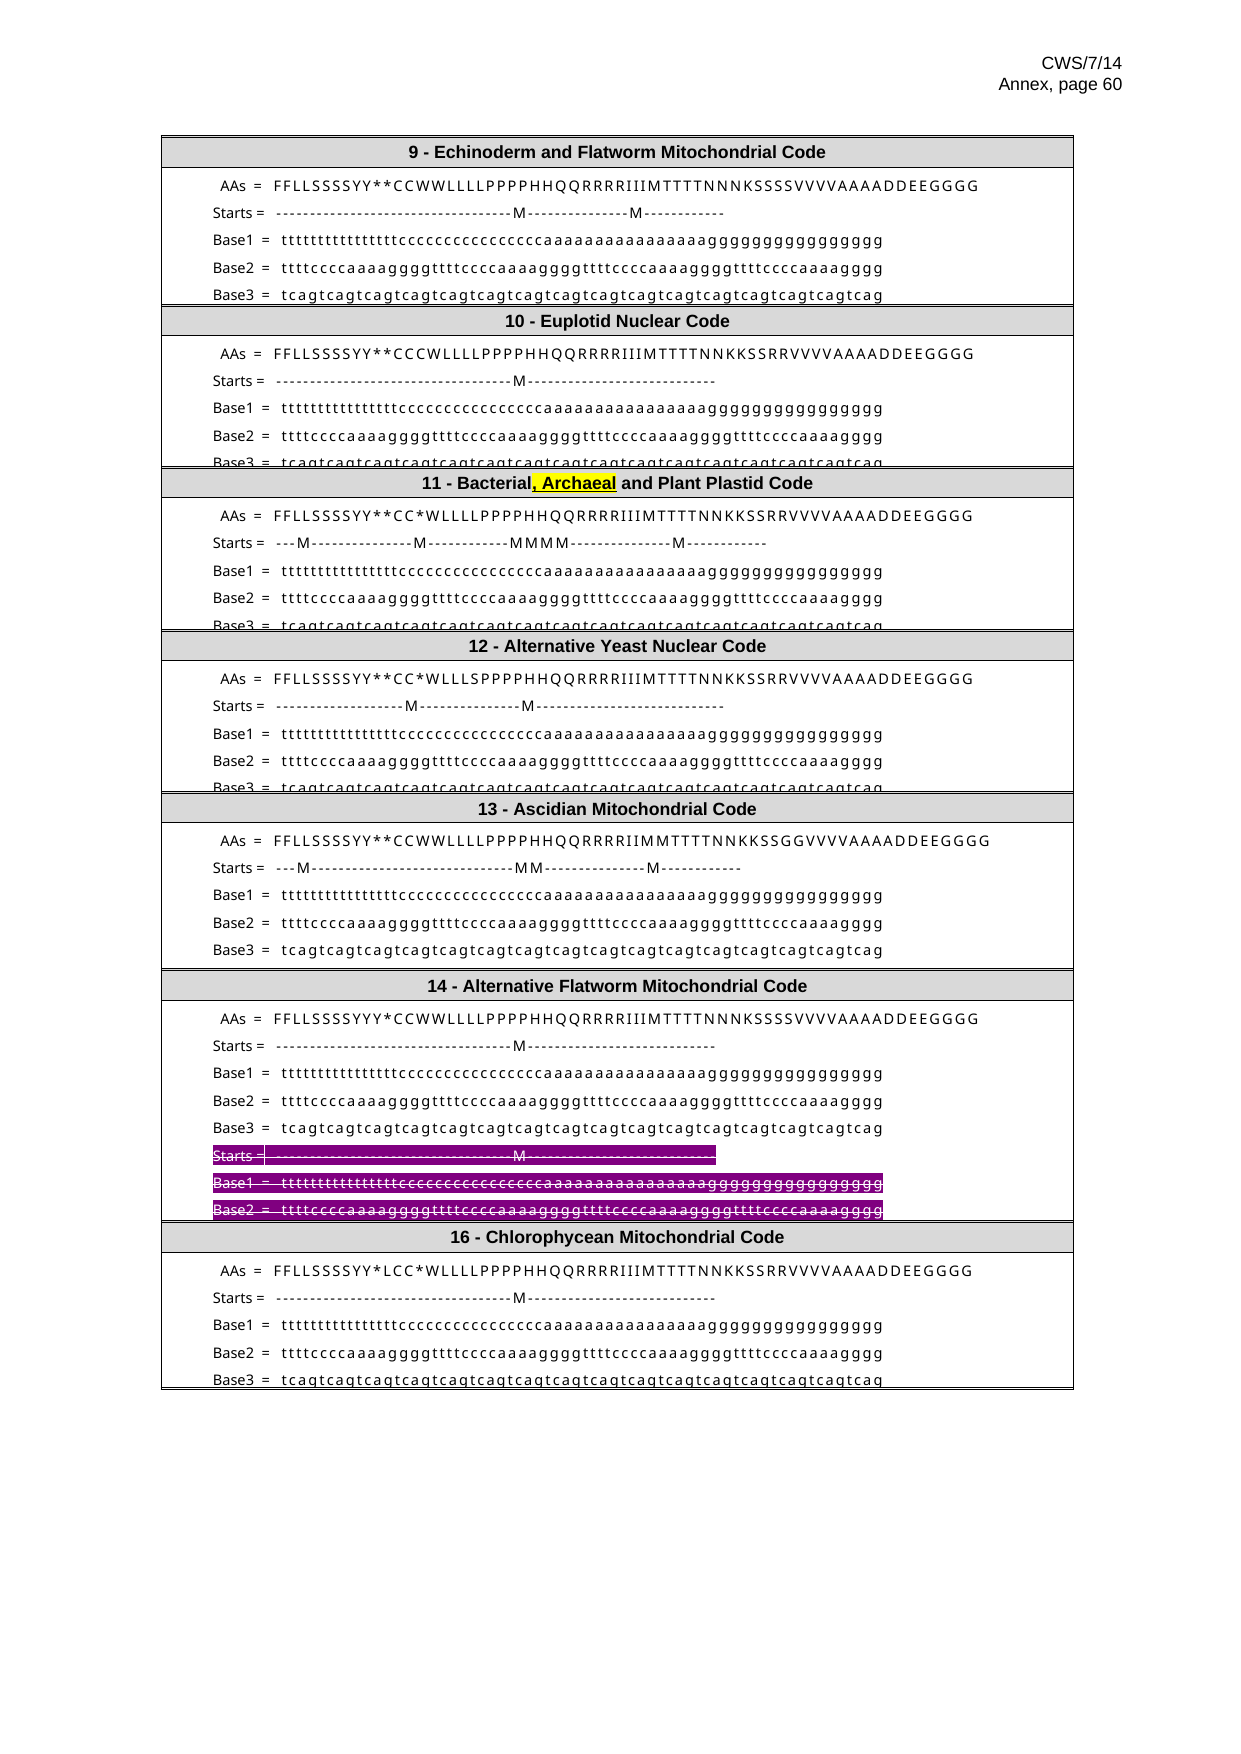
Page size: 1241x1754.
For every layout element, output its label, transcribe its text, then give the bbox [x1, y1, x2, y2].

table_cell 13 - Ascidian Mitochondrial Code [162, 794, 1073, 822]
table_header 9 - Echinoderm and Flatworm Mitochondrial Code [162, 138, 1073, 167]
table_cell 10 - Euplotid Nuclear Code [162, 307, 1073, 335]
table_cell AAs = FFLLSSSSYY**CCWWLLLLPPPPHHQQRRRRIIMMTTTTNNKKSSGGVVVVAAAADDEEGGGG Starts = ---M------------------------------MM---------------M------------ Base1 = ttttttttttttttttccccccccccccccccaaaaaaaaaaaaaaaagggggggggggggggg Base2 = ttttccccaaaaggggttttccccaaaaggggttttccccaaaaggggttttccccaaaagggg Base3 = tcagtcagtcagtcagtcagtcagtcagtcagtcagtcagtcagtcagtcagtcagtcagtcag [162, 823, 1073, 968]
table_cell AAs = FFLLSSSSYYY*CCWWLLLLPPPPHHQQRRRRIIIMTTTTNNNKSSSSVVVVAAAADDEEGGGG Starts = -----------------------------------M---------------------------- Base1 = ttttttttttttttttccccccccccccccccaaaaaaaaaaaaaaaagggggggggggggggg Base2 = ttttccccaaaaggggttttccccaaaaggggttttccccaaaaggggttttccccaaaagggg Base3 = tcagtcagtcagtcagtcagtcagtcagtcagtcagtcagtcagtcagtcagtcagtcagtcag Starts = -----------------------------------M---------------------------- Base1 = ttttttttttttttttccccccccccccccccaaaaaaaaaaaaaaaagggggggggggggggg Base2 = ttttccccaaaaggggttttccccaaaaggggttttccccaaaaggggttttccccaaaagggg Base3 = tcagtcagtcagtcagtcagtcagtcagtcagtcagtcagtcagtcagtcagtcagtcagtcag [162, 1001, 1073, 1220]
table_cell 12 - Alternative Yeast Nuclear Code [162, 632, 1073, 660]
table_cell AAs = FFLLSSSSYY*LCC*WLLLLPPPPHHQQRRRRIIIMTTTTNNKKSSRRVVVVAAAADDEEGGGG Starts = -----------------------------------M---------------------------- Base1 = ttttttttttttttttccccccccccccccccaaaaaaaaaaaaaaaagggggggggggggggg Base2 = ttttccccaaaaggggttttccccaaaaggggttttccccaaaaggggttttccccaaaagggg Base3 = tcagtcagtcagtcagtcagtcagtcagtcagtcagtcagtcagtcagtcagtcagtcagtcag [162, 1253, 1073, 1387]
table_cell AAs = FFLLSSSSYY**CC*WLLLSPPPPHHQQRRRRIIIMTTTTNNKKSSRRVVVVAAAADDEEGGGG Starts = -------------------M---------------M---------------------------- Base1 = ttttttttttttttttccccccccccccccccaaaaaaaaaaaaaaaagggggggggggggggg Base2 = ttttccccaaaaggggttttccccaaaaggggttttccccaaaaggggttttccccaaaagggg Base3 = tcagtcagtcagtcagtcagtcagtcagtcagtcagtcagtcagtcagtcagtcagtcagtcag [162, 661, 1073, 791]
table_cell AAs = FFLLSSSSYY**CCCWLLLLPPPPHHQQRRRRIIIMTTTTNNKKSSRRVVVVAAAADDEEGGGG Starts = -----------------------------------M---------------------------- Base1 = ttttttttttttttttccccccccccccccccaaaaaaaaaaaaaaaagggggggggggggggg Base2 = ttttccccaaaaggggttttccccaaaaggggttttccccaaaaggggttttccccaaaagggg Base3 = tcagtcagtcagtcagtcagtcagtcagtcagtcagtcagtcagtcagtcagtcagtcagtcag [162, 336, 1073, 466]
table_cell 11 - Bacterial, Archaeal and Plant Plastid Code [162, 469, 1073, 497]
table_cell 16 - Chlorophycean Mitochondrial Code [162, 1223, 1073, 1252]
table_cell 14 - Alternative Flatworm Mitochondrial Code [162, 971, 1073, 1000]
table_cell AAs = FFLLSSSSYY**CC*WLLLLPPPPHHQQRRRRIIIMTTTTNNKKSSRRVVVVAAAADDEEGGGG Starts = ---M---------------M------------MMMM---------------M------------ Base1 = ttttttttttttttttccccccccccccccccaaaaaaaaaaaaaaaagggggggggggggggg Base2 = ttttccccaaaaggggttttccccaaaaggggttttccccaaaaggggttttccccaaaagggg Base3 = tcagtcagtcagtcagtcagtcagtcagtcagtcagtcagtcagtcagtcagtcagtcagtcag [162, 498, 1073, 629]
table_cell AAs = FFLLSSSSYY**CCWWLLLLPPPPHHQQRRRRIIIMTTTTNNNKSSSSVVVVAAAADDEEGGGG Starts = -----------------------------------M---------------M------------ Base1 = ttttttttttttttttccccccccccccccccaaaaaaaaaaaaaaaagggggggggggggggg Base2 = ttttccccaaaaggggttttccccaaaaggggttttccccaaaaggggttttccccaaaagggg Base3 = tcagtcagtcagtcagtcagtcagtcagtcagtcagtcagtcagtcagtcagtcagtcagtcag [162, 168, 1073, 304]
